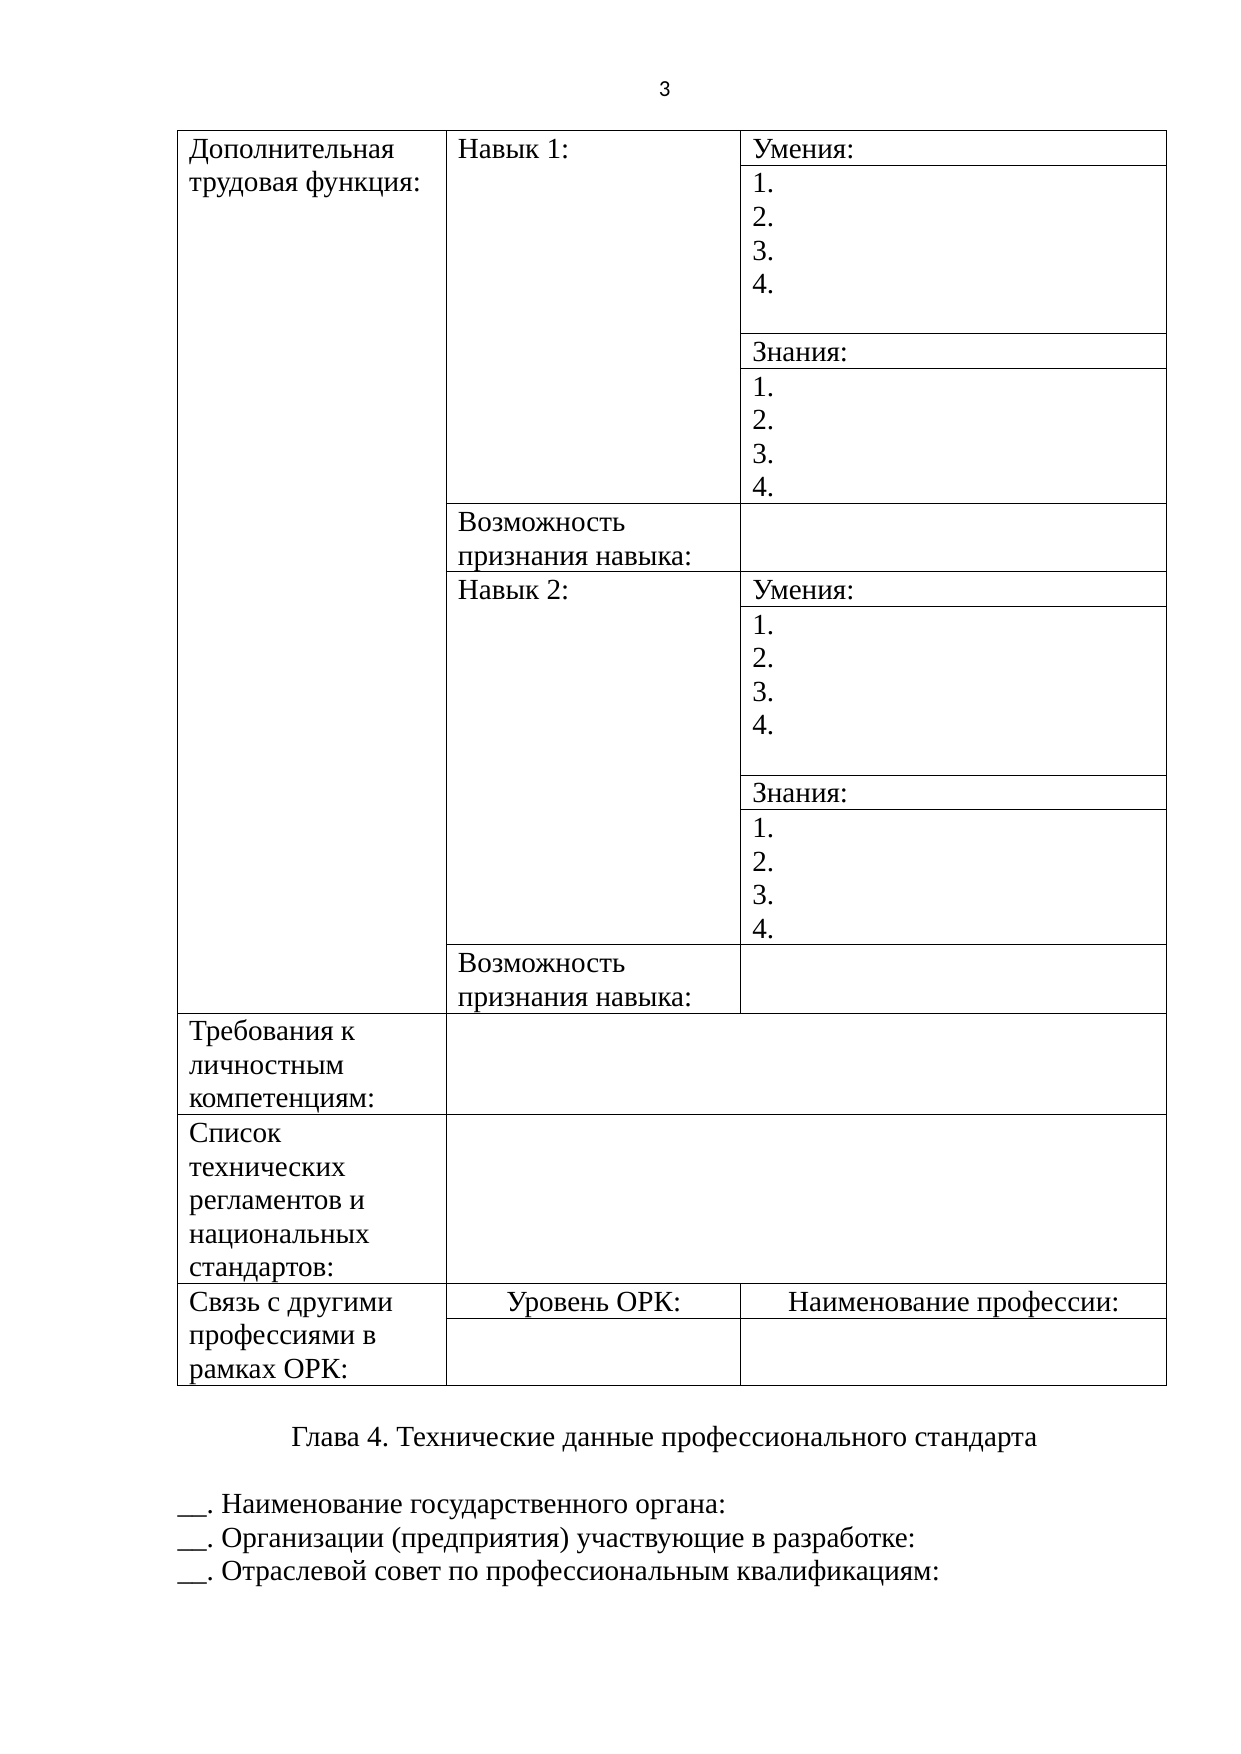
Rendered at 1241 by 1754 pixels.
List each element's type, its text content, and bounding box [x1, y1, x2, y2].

table_cell [178, 944, 446, 1012]
table_cell Знания: [741, 334, 1166, 368]
table_cell Умения: [741, 131, 1166, 164]
text Глава 4. Технические данные профессионального стандарта [177, 1419, 1152, 1453]
text __. Наименование государственного органа: [177, 1486, 1152, 1520]
table_cell [741, 504, 1166, 571]
table_cell Уровень ОРК: [447, 1284, 740, 1317]
table_cell [447, 1014, 1166, 1114]
table_cell Требования к личностным компетенциям: [178, 1014, 446, 1114]
text __. Организации (предприятия) участвующие в разработке: [177, 1520, 1152, 1553]
table_cell Навык 1: [447, 131, 740, 503]
table_cell 1. 2. 3. 4. [741, 607, 1166, 774]
table_cell Связь с другими профессиями в рамках ОРК: [178, 1284, 446, 1384]
table_cell Дополнительная трудовая функция: [178, 131, 446, 944]
table_cell Наименование профессии: [741, 1284, 1166, 1317]
table_cell Знания: [741, 776, 1166, 809]
table_cell Умения: [741, 572, 1166, 606]
table_cell [447, 1319, 740, 1384]
table_cell [741, 1319, 1166, 1384]
table_cell Список технических регламентов и национальных стандартов: [178, 1115, 446, 1283]
text __. Отраслевой совет по профессиональным квалификациям: [177, 1553, 1152, 1587]
table_cell Возможность признания навыка: [447, 504, 740, 571]
table_cell 1. 2. 3. 4. [741, 810, 1166, 944]
table_cell [447, 1115, 1166, 1283]
table_cell [741, 945, 1166, 1012]
table_cell 1. 2. 3. 4. [741, 166, 1166, 333]
table_cell 1. 2. 3. 4. [741, 369, 1166, 503]
table_cell Возможность признания навыка: [447, 945, 740, 1012]
table_cell Навык 2: [447, 572, 740, 944]
